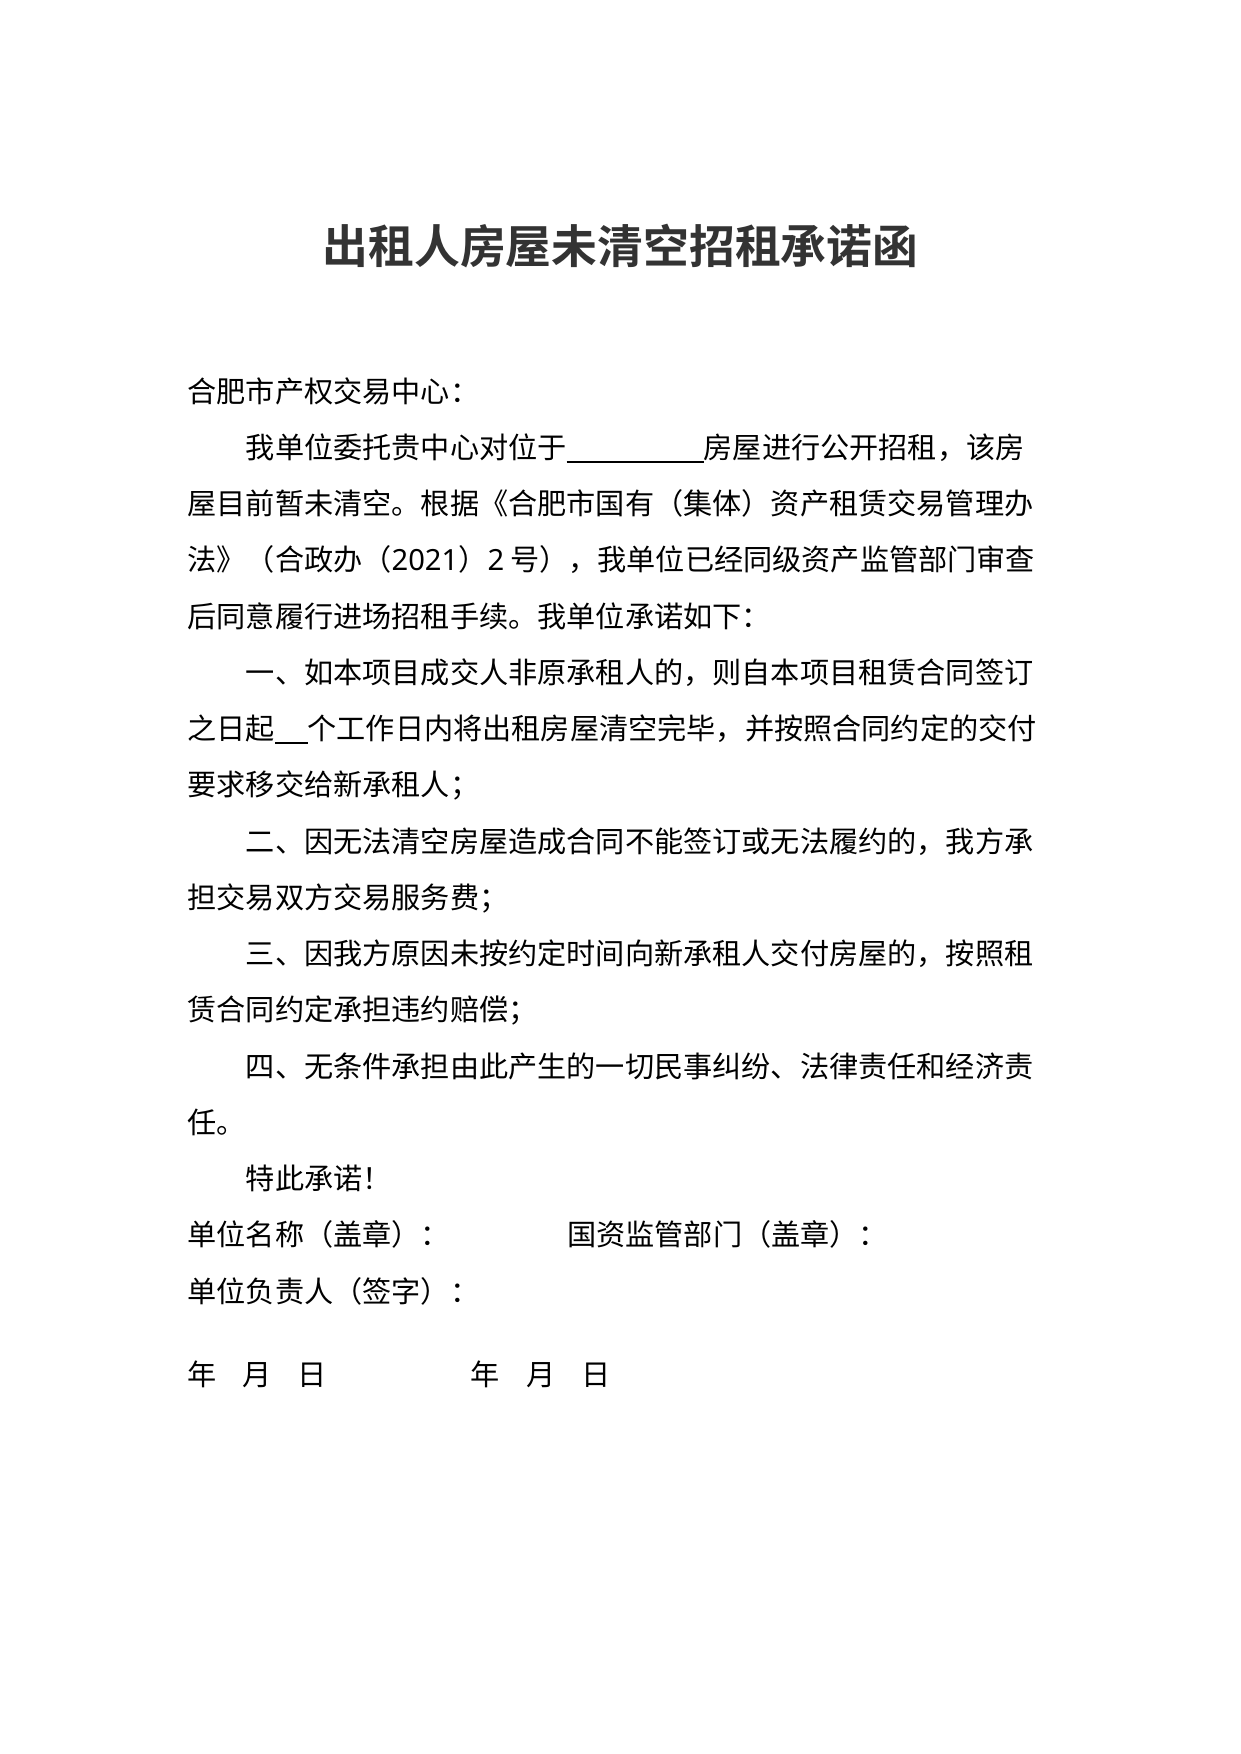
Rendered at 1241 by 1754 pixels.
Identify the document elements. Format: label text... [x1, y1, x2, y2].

text 单位名称（盖章）： 国资监管部门（盖章）： [187, 1201, 1053, 1257]
text 一、如本项目成交人非原承租人的，则自本项目租赁合同签订之日起 个工作日内将出租房屋清空完毕，并按照合同约定的交付要求移交给新承租人； [187, 638, 1053, 807]
text 特此承诺！ [187, 1144, 1053, 1201]
text 单位负责人（签字）： [187, 1257, 1053, 1313]
text 三、因我方原因未按约定时间向新承租人交付房屋的，按照租赁合同约定承担违约赔偿； [187, 919, 1053, 1032]
text 四、无条件承担由此产生的一切民事纠纷、法律责任和经济责任。 [187, 1032, 1053, 1144]
text 合肥市产权交易中心： [187, 357, 1053, 413]
text 我单位委托贵中心对位于 房屋进行公开招租，该房屋目前暂未清空。根据《合肥市国有（集体）资产租赁交易管理办法》（合政办（2021）2号），我单位已经同级资产监管部门审查后同意履行进场招租手续。我单位承诺如下： [187, 413, 1053, 638]
text 年 月 日 年 月 日 [187, 1340, 1053, 1405]
text 出租人房屋未清空招租承诺函 [187, 194, 1053, 292]
text 二、因无法清空房屋造成合同不能签订或无法履约的，我方承担交易双方交易服务费； [187, 807, 1053, 919]
